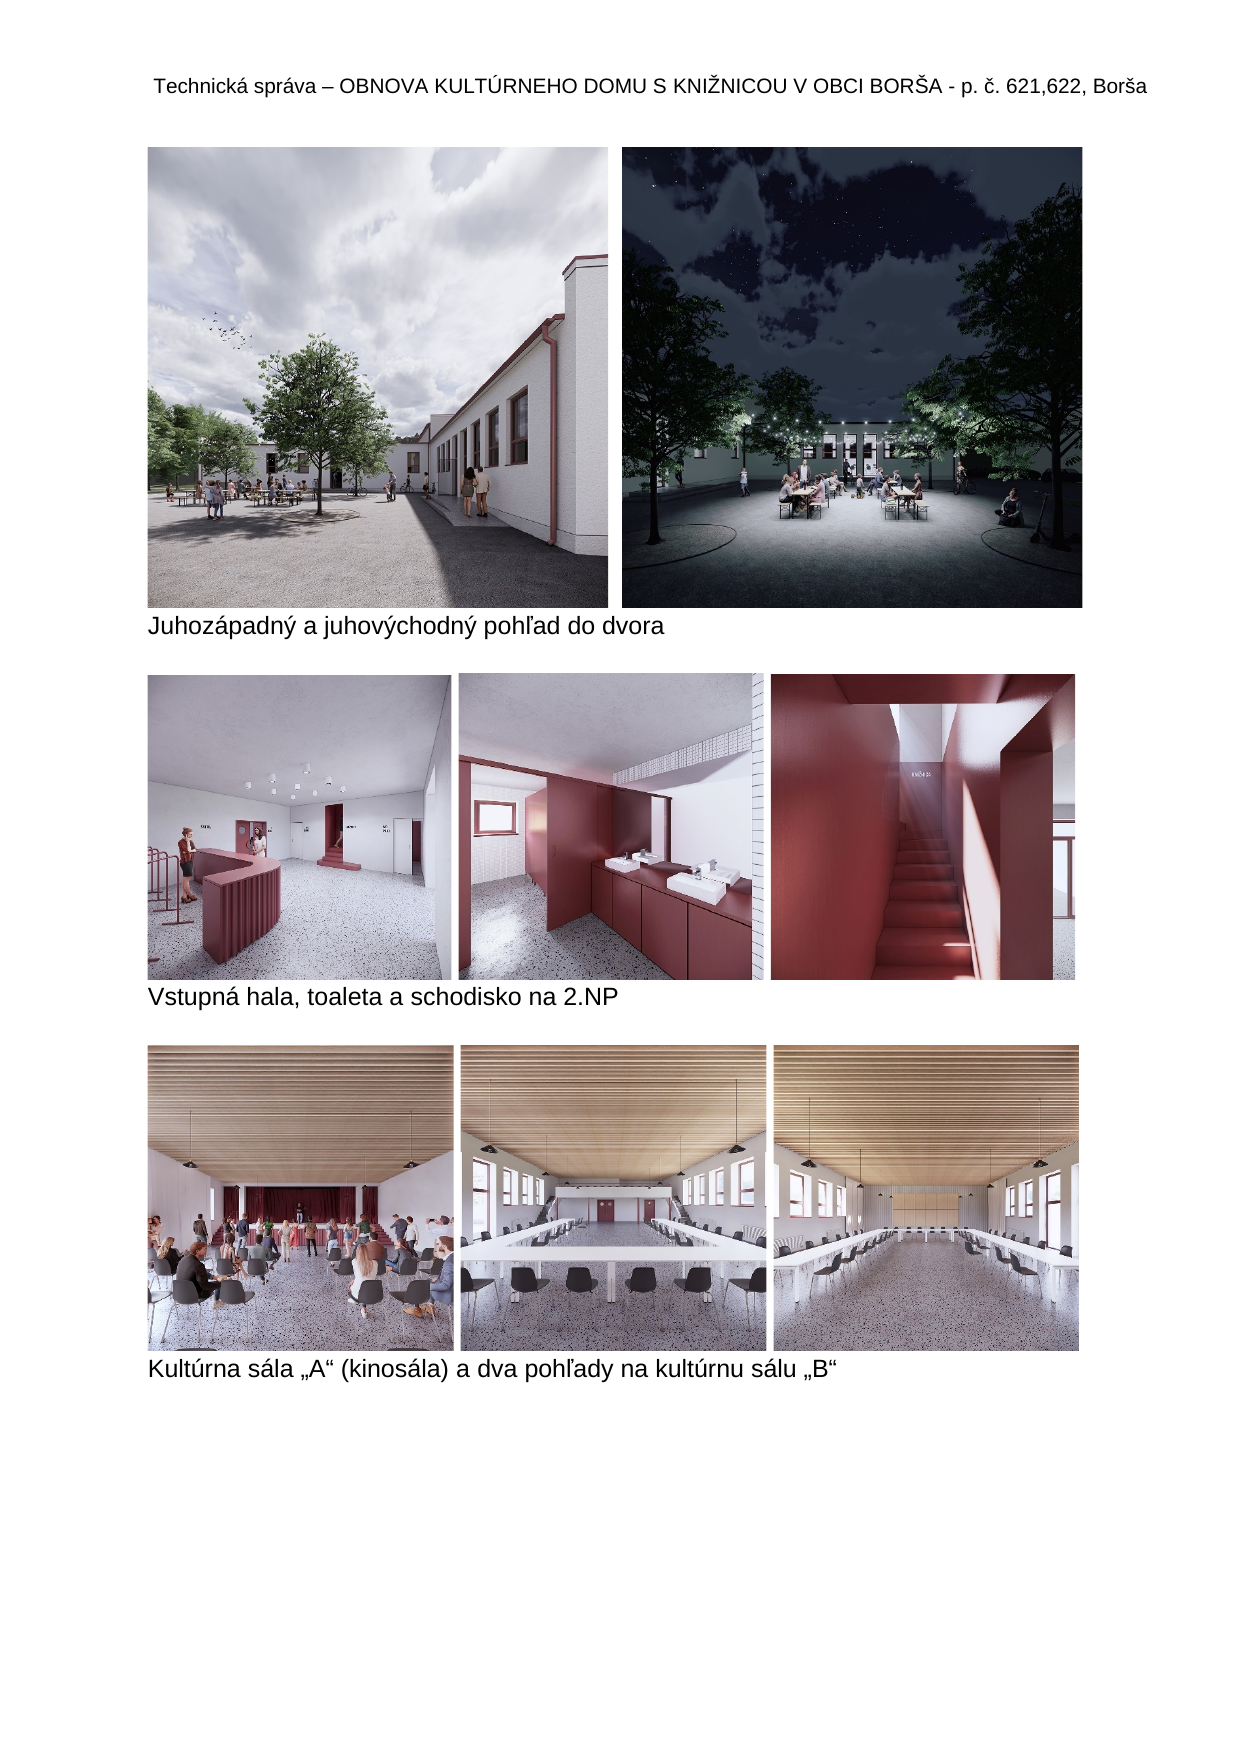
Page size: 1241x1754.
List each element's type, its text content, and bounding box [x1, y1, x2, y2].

picture [458, 673, 764, 980]
picture [773, 1045, 1079, 1351]
picture [770, 674, 1075, 980]
picture [147, 147, 609, 608]
picture [460, 1045, 767, 1351]
picture [147, 675, 452, 980]
text Kultúrna sála „A“ (kinosála) a dva pohľady na kultúrnu sálu „B“ [148, 1354, 1093, 1383]
picture [147, 1045, 454, 1351]
picture [622, 147, 1083, 608]
text Vstupná hala, toaleta a schodisko na 2.NP [148, 982, 1093, 1011]
text Juhozápadný a juhovýchodný pohľad do dvora [148, 611, 1093, 639]
